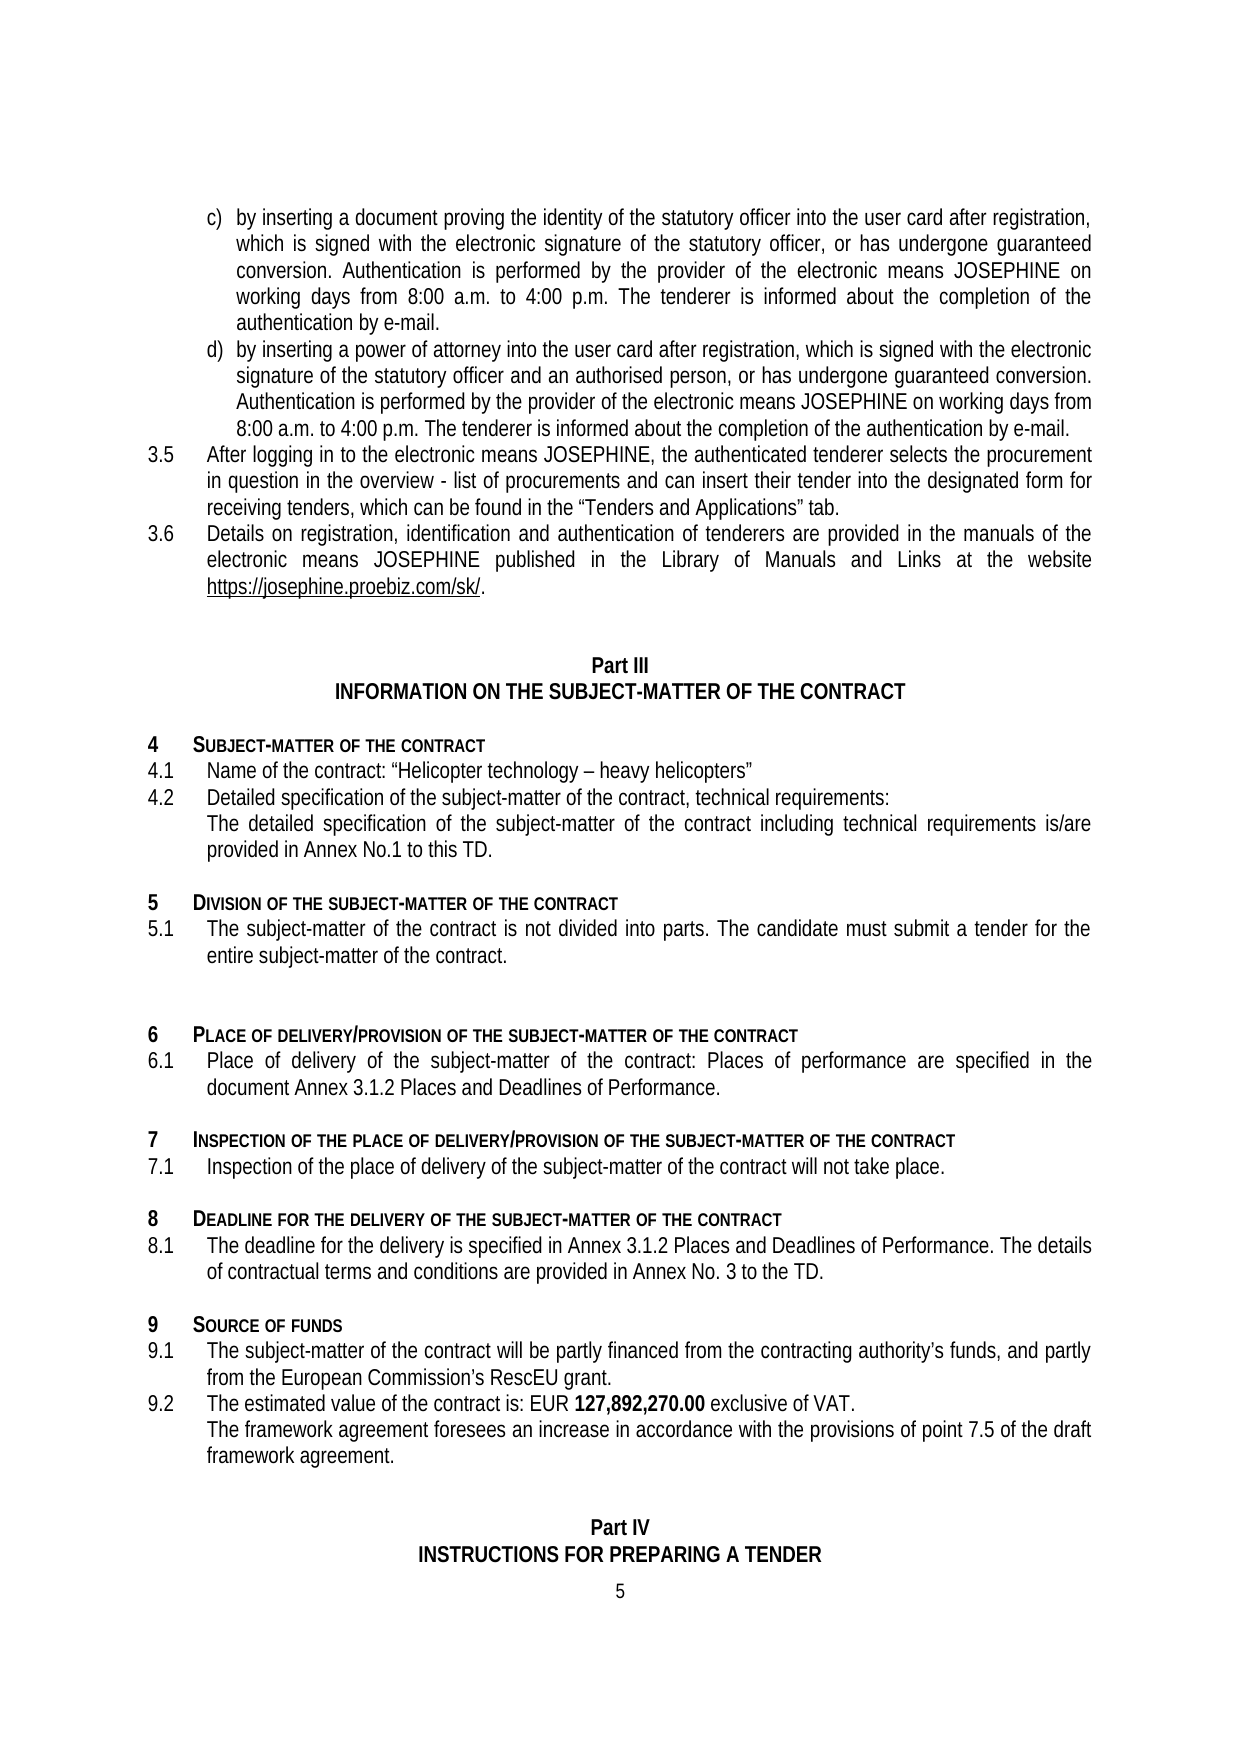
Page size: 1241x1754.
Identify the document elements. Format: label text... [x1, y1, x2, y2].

subtitle Inspection of the place of delivery/provision of the subject-matter of the contract [148, 1126, 1093, 1153]
text The framework agreement foresees an increase in accordance with the provisions of point 7.5 of the draft framework agreement. [207, 1416, 1093, 1469]
text The detailed specification of the subject-matter of the contract including technical requirements is/are provided in Annex No.1 to this TD. [207, 810, 1093, 863]
subtitle Division of the subject-matter of the contract [148, 889, 1093, 915]
text Part III [148, 652, 1093, 678]
list Inspection of the place of delivery of the subject-matter of the contract will not take place. [148, 1153, 1093, 1179]
list Place of delivery of the subject-matter of the contract: Places of performance are specified in the document Annex 3.1.2 Places and Deadlines of Performance. [148, 1047, 1093, 1100]
list The deadline for the delivery is specified in Annex 3.1.2 Places and Deadlines of Performance. The details of contractual terms and conditions are provided in Annex No. 3 to the TD. [148, 1232, 1093, 1284]
list The subject-matter of the contract will be partly financed from the contracting authority’s funds, and partly from the European Commission’s RescEU grant. [148, 1337, 1093, 1390]
list INSTRUCTIONS FOR PREPARING A TENDER [148, 1541, 1093, 1567]
text c) by inserting a document proving the identity of the statutory officer into the user card after registration, which is signed with the electronic signature of the statutory officer, or has undergone guaranteed conversion. Authentication is performed by the provider of the electronic means JOSEPHINE on working days from 8:00 a.m. to 4:00 p.m. The tenderer is informed about the completion of the authentication by e-mail. [207, 204, 1093, 336]
list Detailed specification of the subject-matter of the contract, technical requirements: [148, 784, 1093, 810]
list Details on registration, identification and authentication of tenderers are provided in the manuals of the electronic means JOSEPHINE published in the Library of Manuals and Links at the website https://josephine.proebiz.com/sk/. [148, 520, 1093, 599]
list After logging in to the electronic means JOSEPHINE, the authenticated tenderer selects the procurement in question in the overview - list of procurements and can insert their tender into the designated form for receiving tenders, which can be found in the “Tenders and Applications” tab. [148, 441, 1093, 520]
list Name of the contract: “Helicopter technology – heavy helicopters” [148, 757, 1093, 784]
subtitle Place of delivery/provision of the subject-matter of the contract [148, 1021, 1093, 1047]
text Part IV [148, 1514, 1093, 1541]
text INFORMATION ON THE SUBJECT-MATTER OF THE CONTRACT [148, 678, 1093, 704]
text d) by inserting a power of attorney into the user card after registration, which is signed with the electronic signature of the statutory officer and an authorised person, or has undergone guaranteed conversion. Authentication is performed by the provider of the electronic means JOSEPHINE on working days from 8:00 a.m. to 4:00 p.m. The tenderer is informed about the completion of the authentication by e-mail. [207, 336, 1093, 441]
list The subject-matter of the contract is not divided into parts. The candidate must submit a tender for the entire subject-matter of the contract. [148, 915, 1093, 968]
subtitle Subject-matter of the contract [148, 731, 1093, 757]
subtitle Source of funds [148, 1311, 1093, 1337]
list The estimated value of the contract is: EUR 127,892,270.00 exclusive of VAT. [148, 1390, 1093, 1416]
subtitle Deadline for the delivery of the subject-matter of the contract [148, 1205, 1093, 1232]
